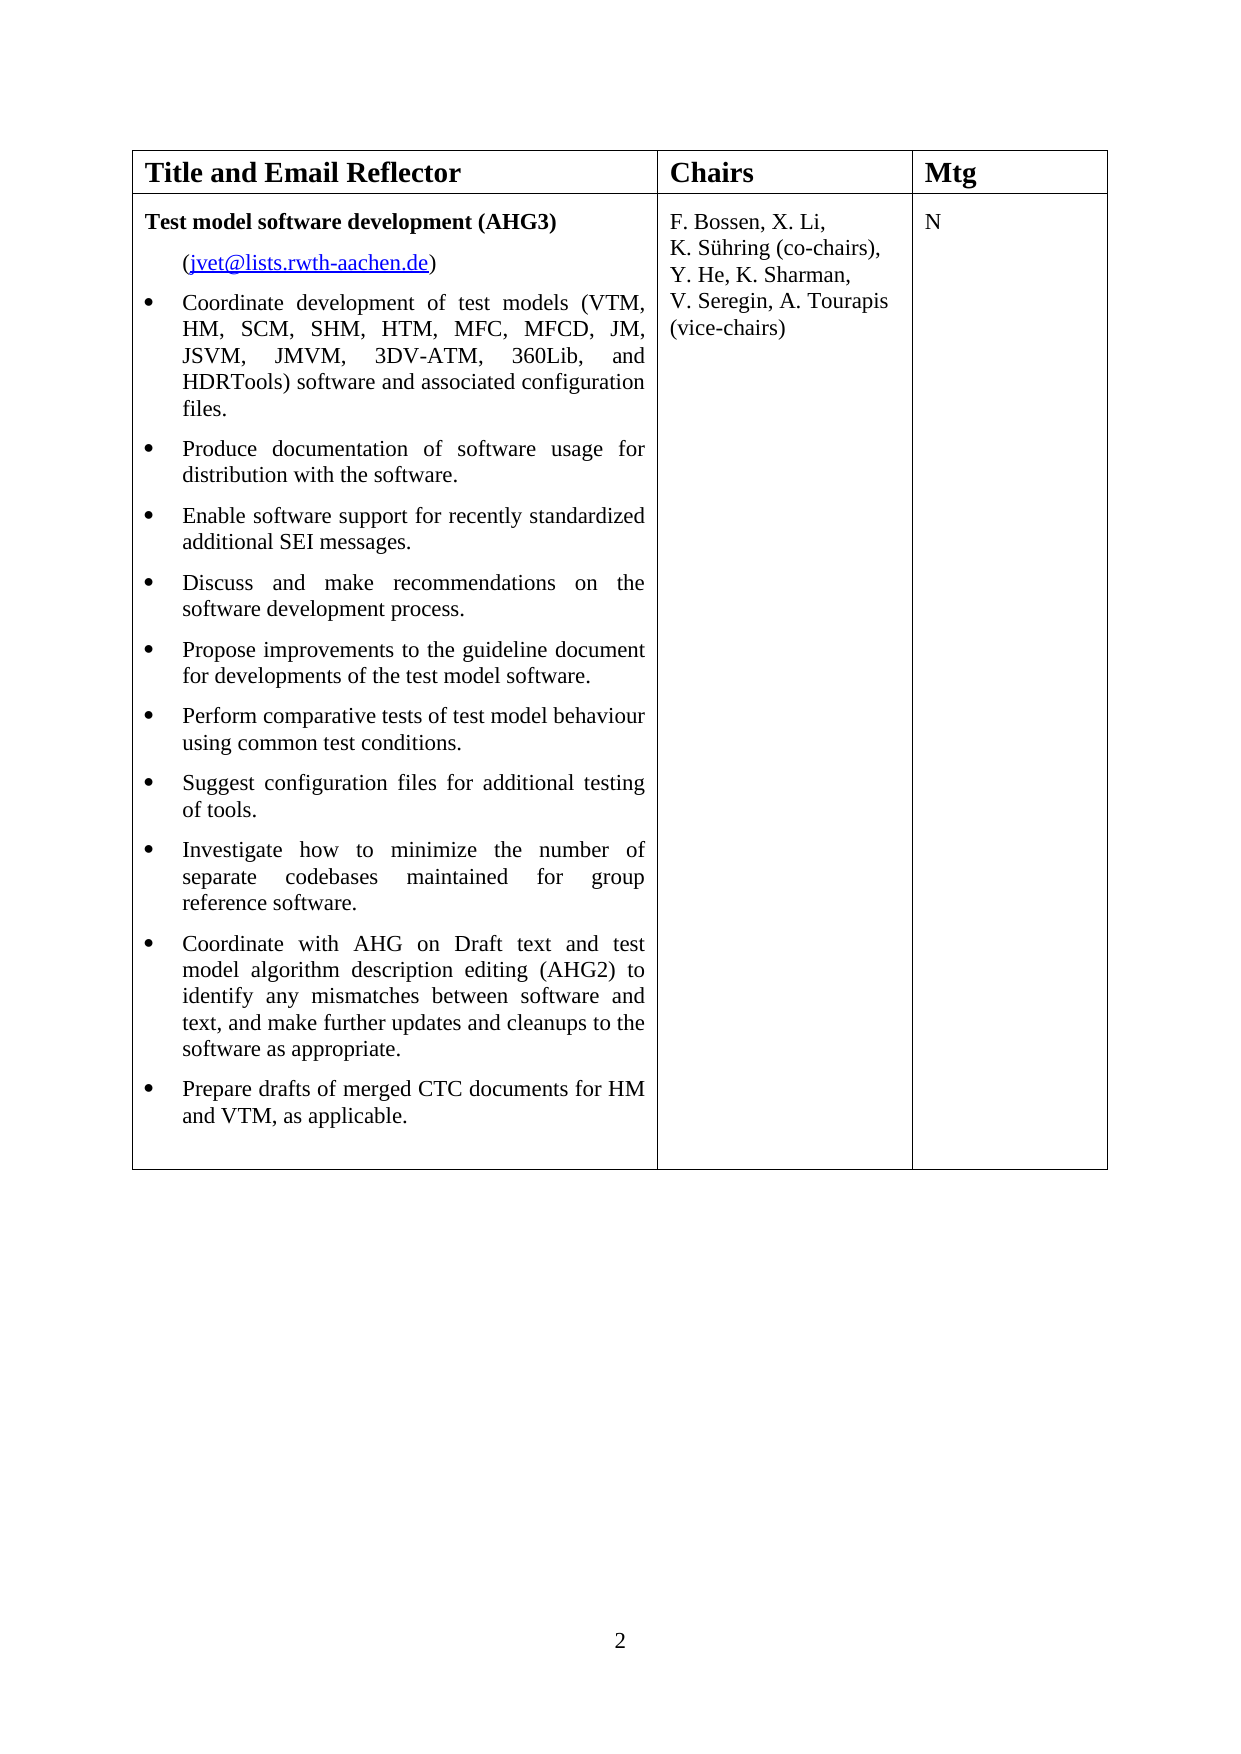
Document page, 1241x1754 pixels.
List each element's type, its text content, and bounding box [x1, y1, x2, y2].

table_cell N [913, 194, 1107, 1169]
table_cell F. Bossen, X. Li, K. Sühring (co-chairs), Y. He, K. Sharman, V. Seregin, A. Tourapis (vice-chairs) [658, 194, 912, 1169]
table_header Mtg [913, 151, 1107, 193]
table_cell Test model software development (AHG3) (jvet@lists.rwth-aachen.de) Coordinate development of test models (VTM, HM, SCM, SHM, HTM, MFC, MFCD, JM, JSVM, JMVM, 3DV-ATM, 360Lib, and HDRTools) software and associated configuration files. Produce documentation of software usage for distribution with the software. Enable software support for recently standardized additional SEI messages. Discuss and make recommendations on the software development process. Propose improvements to the guideline document for developments of the test model software. Perform comparative tests of test model behaviour using common test conditions. Suggest configuration files for additional testing of tools. Investigate how to minimize the number of separate codebases maintained for group reference software. Coordinate with AHG on Draft text and test model algorithm description editing (AHG2) to identify any mismatches between software and text, and make further updates and cleanups to the software as appropriate. Prepare drafts of merged CTC documents for HM and VTM, as applicable. [133, 194, 657, 1169]
table_header Title and Email Reflector [133, 151, 657, 193]
table_header Chairs [658, 151, 912, 193]
